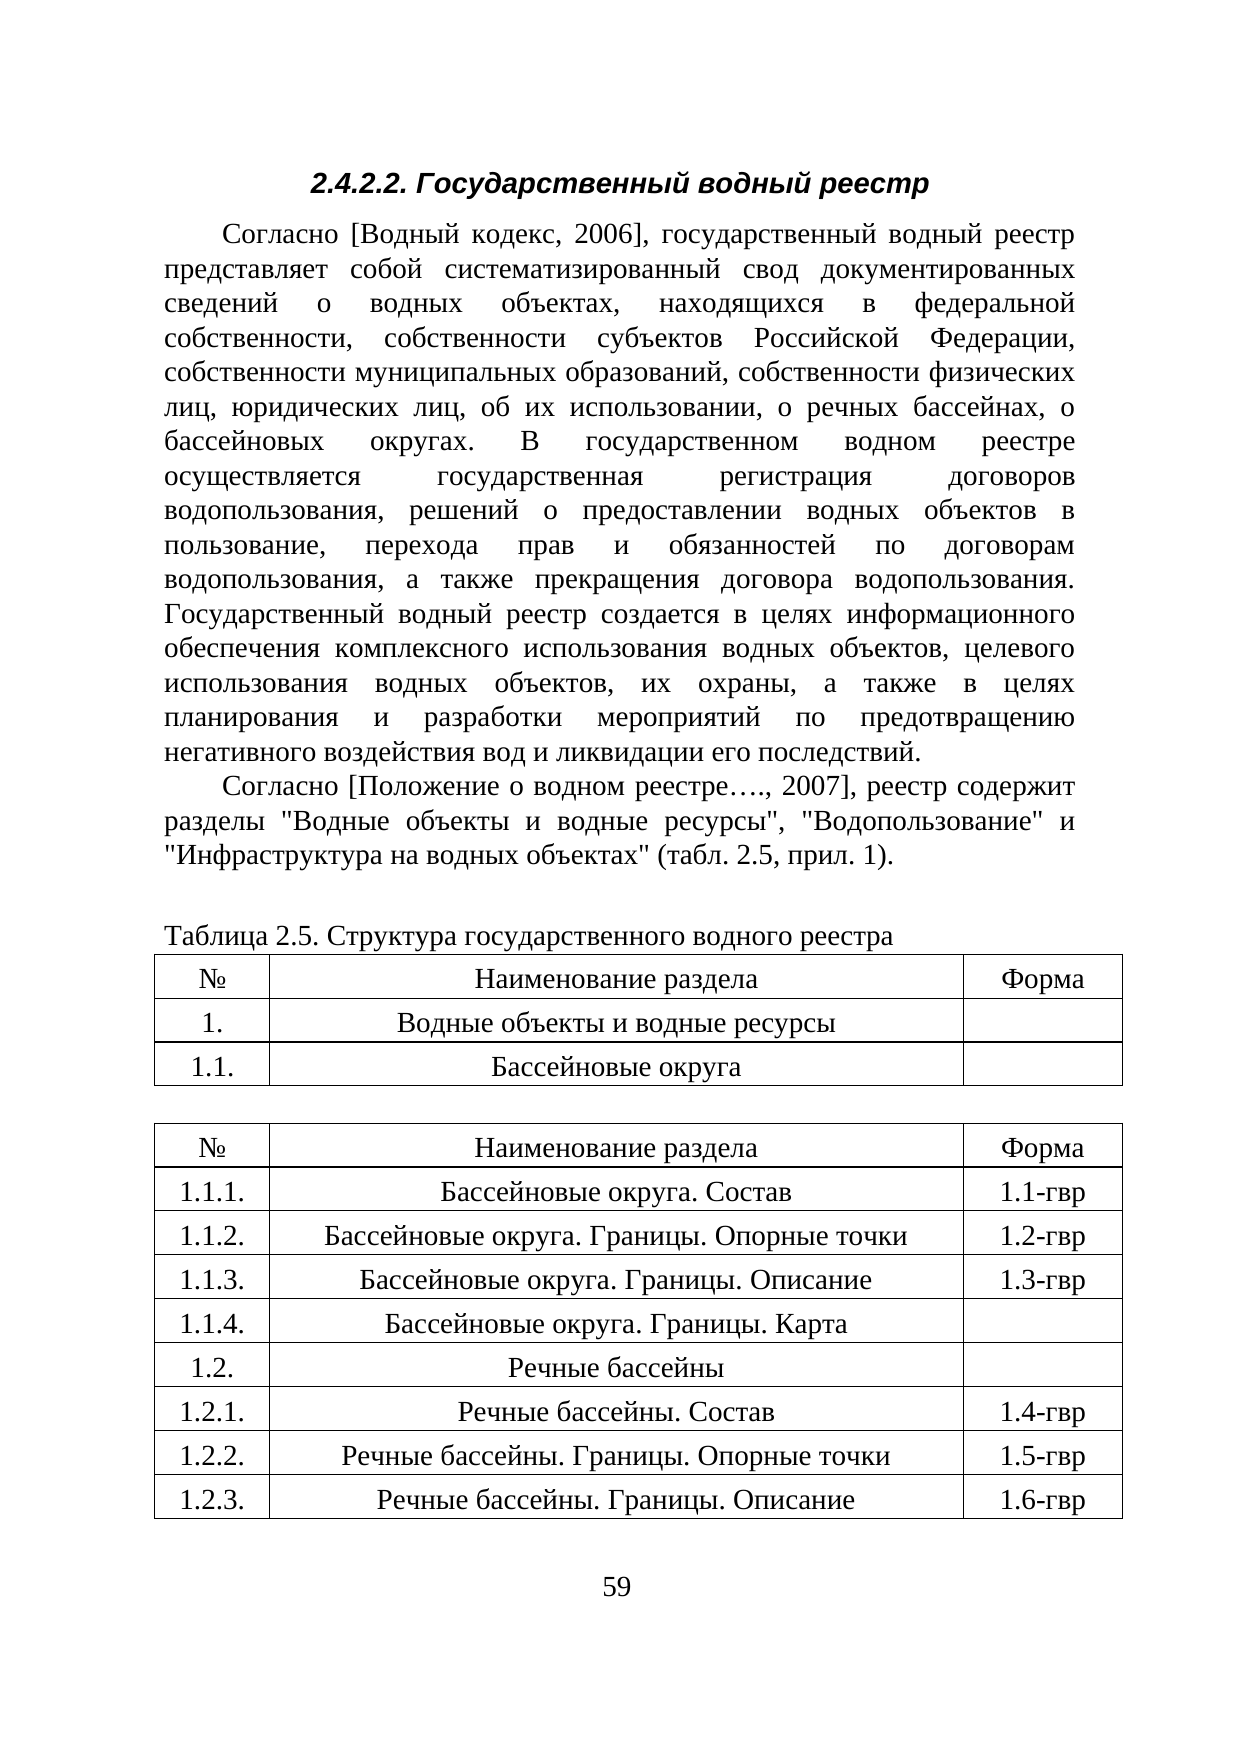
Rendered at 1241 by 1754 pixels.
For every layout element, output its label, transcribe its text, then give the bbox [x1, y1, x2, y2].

table_header № [155, 955, 269, 997]
table_cell 1.1.3. [155, 1255, 269, 1298]
table_header № [155, 1124, 269, 1166]
table_cell Речные бассейны. Состав [270, 1387, 963, 1430]
table_cell Речные бассейны. Границы. Опорные точки [270, 1431, 963, 1474]
table_cell Бассейновые округа. Границы. Карта [270, 1299, 963, 1342]
table_cell 1.1-гвр [964, 1168, 1122, 1210]
table_header Наименование раздела [270, 955, 963, 997]
table_cell [964, 1299, 1122, 1342]
table_cell [964, 999, 1122, 1041]
text Таблица 2.5. Структура государственного водного реестра [164, 918, 1076, 951]
table_cell 1.1. [155, 1043, 269, 1085]
table_cell 1.3-гвр [964, 1255, 1122, 1298]
table_cell Бассейновые округа [270, 1043, 963, 1085]
table_cell 1.2. [155, 1343, 269, 1386]
table_cell 1.4-гвр [964, 1387, 1122, 1430]
table_cell 1.2-гвр [964, 1211, 1122, 1254]
table_cell 1. [155, 999, 269, 1041]
table_cell Речные бассейны. Границы. Описание [270, 1475, 963, 1518]
text Согласно [Положение о водном реестре…., 2007], реестр содержит разделы "Водные объекты и водные ресурсы", "Водопользование" и "Инфраструктура на водных объектах" (табл. 2.5, прил. 1). [164, 768, 1076, 871]
table_cell Водные объекты и водные ресурсы [270, 999, 963, 1041]
table_cell 1.1.1. [155, 1168, 269, 1210]
subtitle 2.4.2.2. Государственный водный реестр [166, 166, 1075, 199]
table_header Форма [964, 955, 1122, 997]
table_cell 1.6-гвр [964, 1475, 1122, 1518]
text Согласно [Водный кодекс, 2006], государственный водный реестр представляет собой систематизированный свод документированных сведений о водных объектах, находящихся в федеральной собственности, собственности субъектов Российской Федерации, собственности муниципальных образований, собственности физических лиц, юридических лиц, об их использовании, о речных бассейнах, о бассейновых округах. В государственном водном реестре осуществляется государственная регистрация договоров водопользования, решений о предоставлении водных объектов в пользование, перехода прав и обязанностей по договорам водопользования, а также прекращения договора водопользования. Государственный водный реестр создается в целях информационного обеспечения комплексного использования водных объектов, целевого использования водных объектов, их охраны, а также в целях планирования и разработки мероприятий по предотвращению негативного воздействия вод и ликвидации его последствий. [164, 217, 1076, 767]
table_cell 1.1.2. [155, 1211, 269, 1254]
table_header Форма [964, 1124, 1122, 1166]
table_cell 1.2.2. [155, 1431, 269, 1474]
table_cell [964, 1343, 1122, 1386]
table_cell 1.2.3. [155, 1475, 269, 1518]
table_header Наименование раздела [270, 1124, 963, 1166]
table_cell Бассейновые округа. Границы. Опорные точки [270, 1211, 963, 1254]
table_cell 1.2.1. [155, 1387, 269, 1430]
table_cell [964, 1043, 1122, 1085]
table_cell Речные бассейны [270, 1343, 963, 1386]
table_cell Бассейновые округа. Состав [270, 1168, 963, 1210]
table_cell 1.1.4. [155, 1299, 269, 1342]
table_cell 1.5-гвр [964, 1431, 1122, 1474]
table_cell Бассейновые округа. Границы. Описание [270, 1255, 963, 1298]
